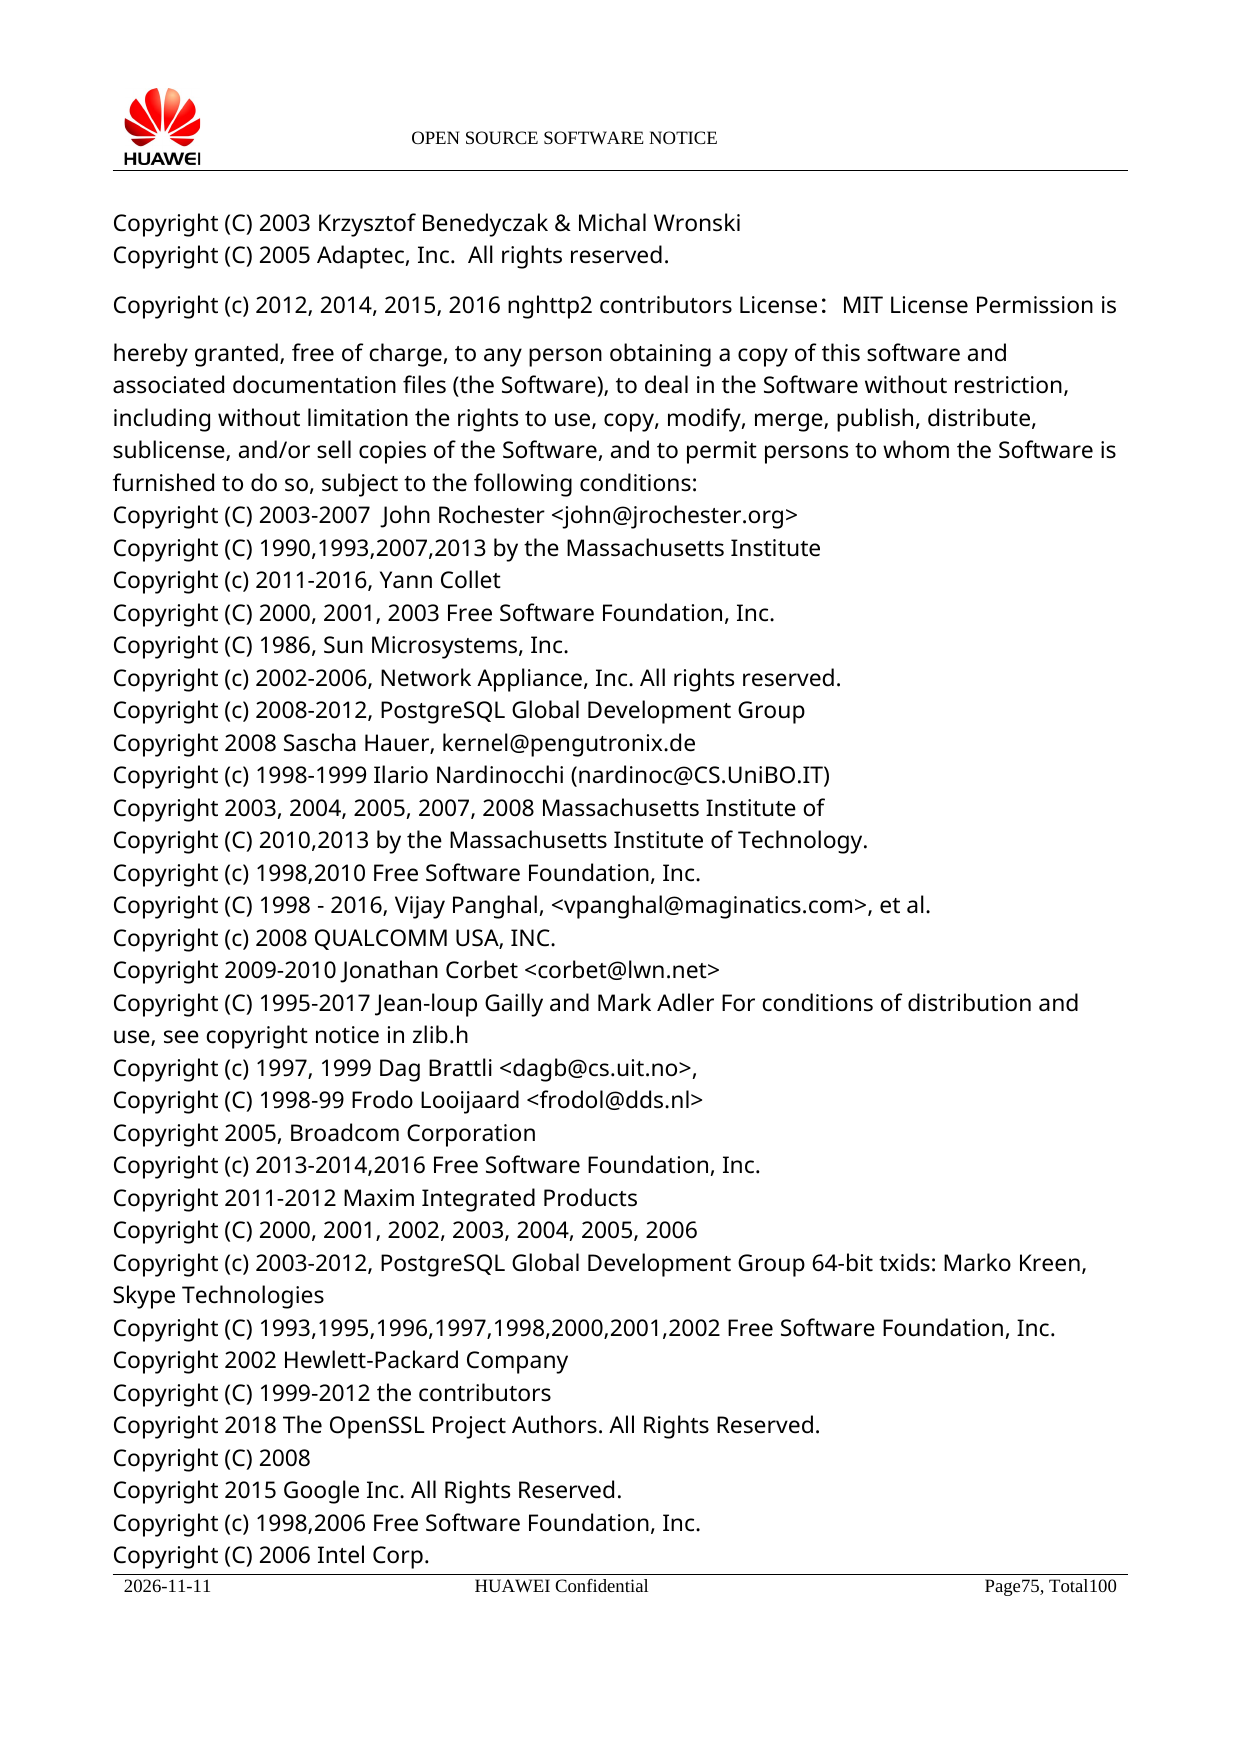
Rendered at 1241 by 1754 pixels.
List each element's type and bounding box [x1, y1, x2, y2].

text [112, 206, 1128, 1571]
picture [124, 88, 201, 165]
